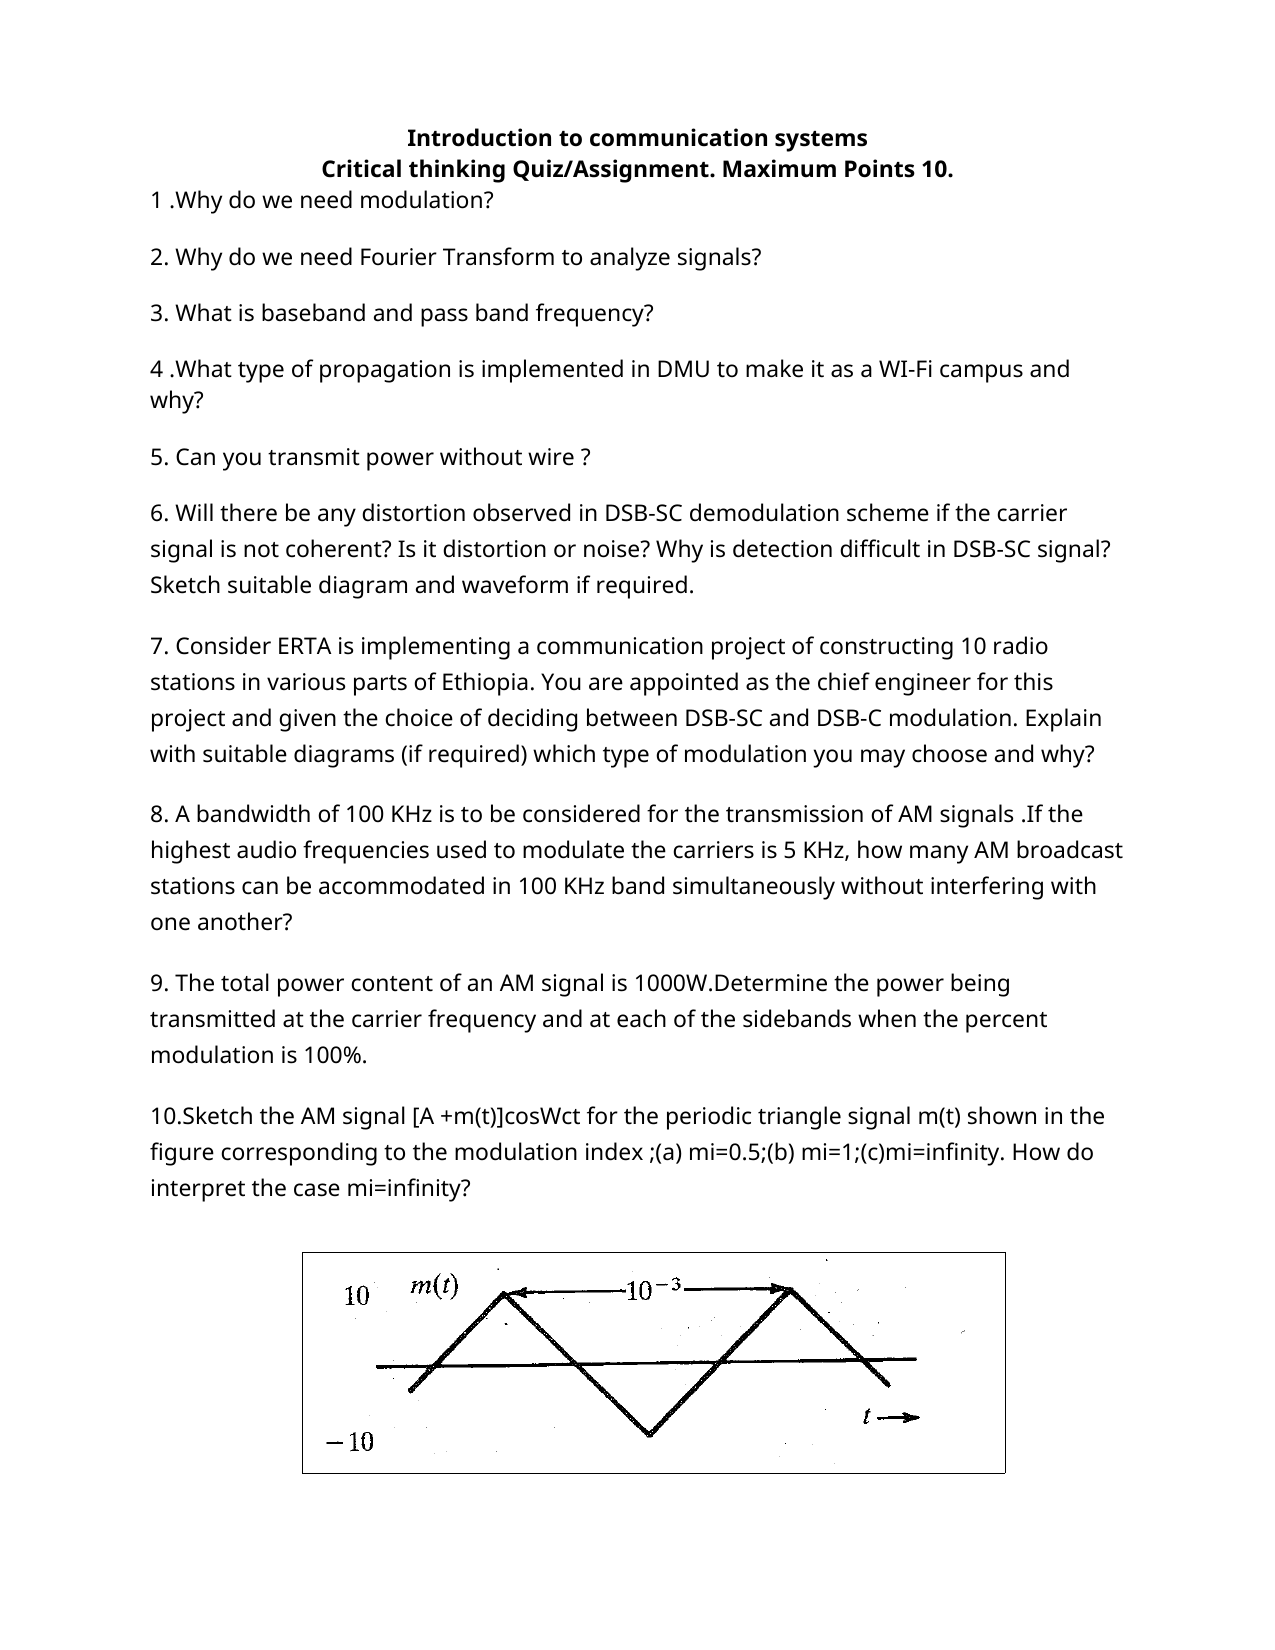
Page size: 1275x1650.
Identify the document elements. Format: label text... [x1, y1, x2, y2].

text 6. Will there be any distortion observed in DSB-SC demodulation scheme if the carrier signal is not coherent? Is it distortion or noise? Why is detection difficult in DSB-SC signal? Sketch suitable diagram and waveform if required. [150, 497, 1125, 600]
text 5. Can you transmit power without wire ? [150, 441, 1125, 472]
text 2. Why do we need Fourier Transform to analyze signals? [150, 241, 1125, 272]
text 10.Sketch the AM signal [A +m(t)]cosWct for the periodic triangle signal m(t) shown in the figure corresponding to the modulation index ;(a) mi=0.5;(b) mi=1;(c)mi=infinity. How do interpret the case mi=infinity? [150, 1100, 1125, 1203]
text 9. The total power content of an AM signal is 1000W.Determine the power being transmitted at the carrier frequency and at each of the sidebands when the percent modulation is 100%. [150, 967, 1125, 1070]
text 3. What is baseband and pass band frequency? [150, 297, 1125, 328]
text 4 .What type of propagation is implemented in DMU to make it as a WI-Fi campus and why? [150, 353, 1125, 416]
text Introduction to communication systems [150, 122, 1125, 153]
text 7. Consider ERTA is implementing a communication project of constructing 10 radio stations in various parts of Ethiopia. You are appointed as the chief engineer for this project and given the choice of deciding between DSB-SC and DSB-C modulation. Explain with suitable diagrams (if required) which type of modulation you may choose and why? [150, 630, 1125, 769]
text Critical thinking Quiz/Assignment. Maximum Points 10. [150, 153, 1125, 184]
text 8. A bandwidth of 100 KHz is to be considered for the transmission of AM signals .If the highest audio frequencies used to modulate the carriers is 5 KHz, how many AM broadcast stations can be accommodated in 100 KHz band simultaneously without interfering with one another? [150, 798, 1125, 937]
text 1 .Why do we need modulation? [150, 184, 1125, 216]
